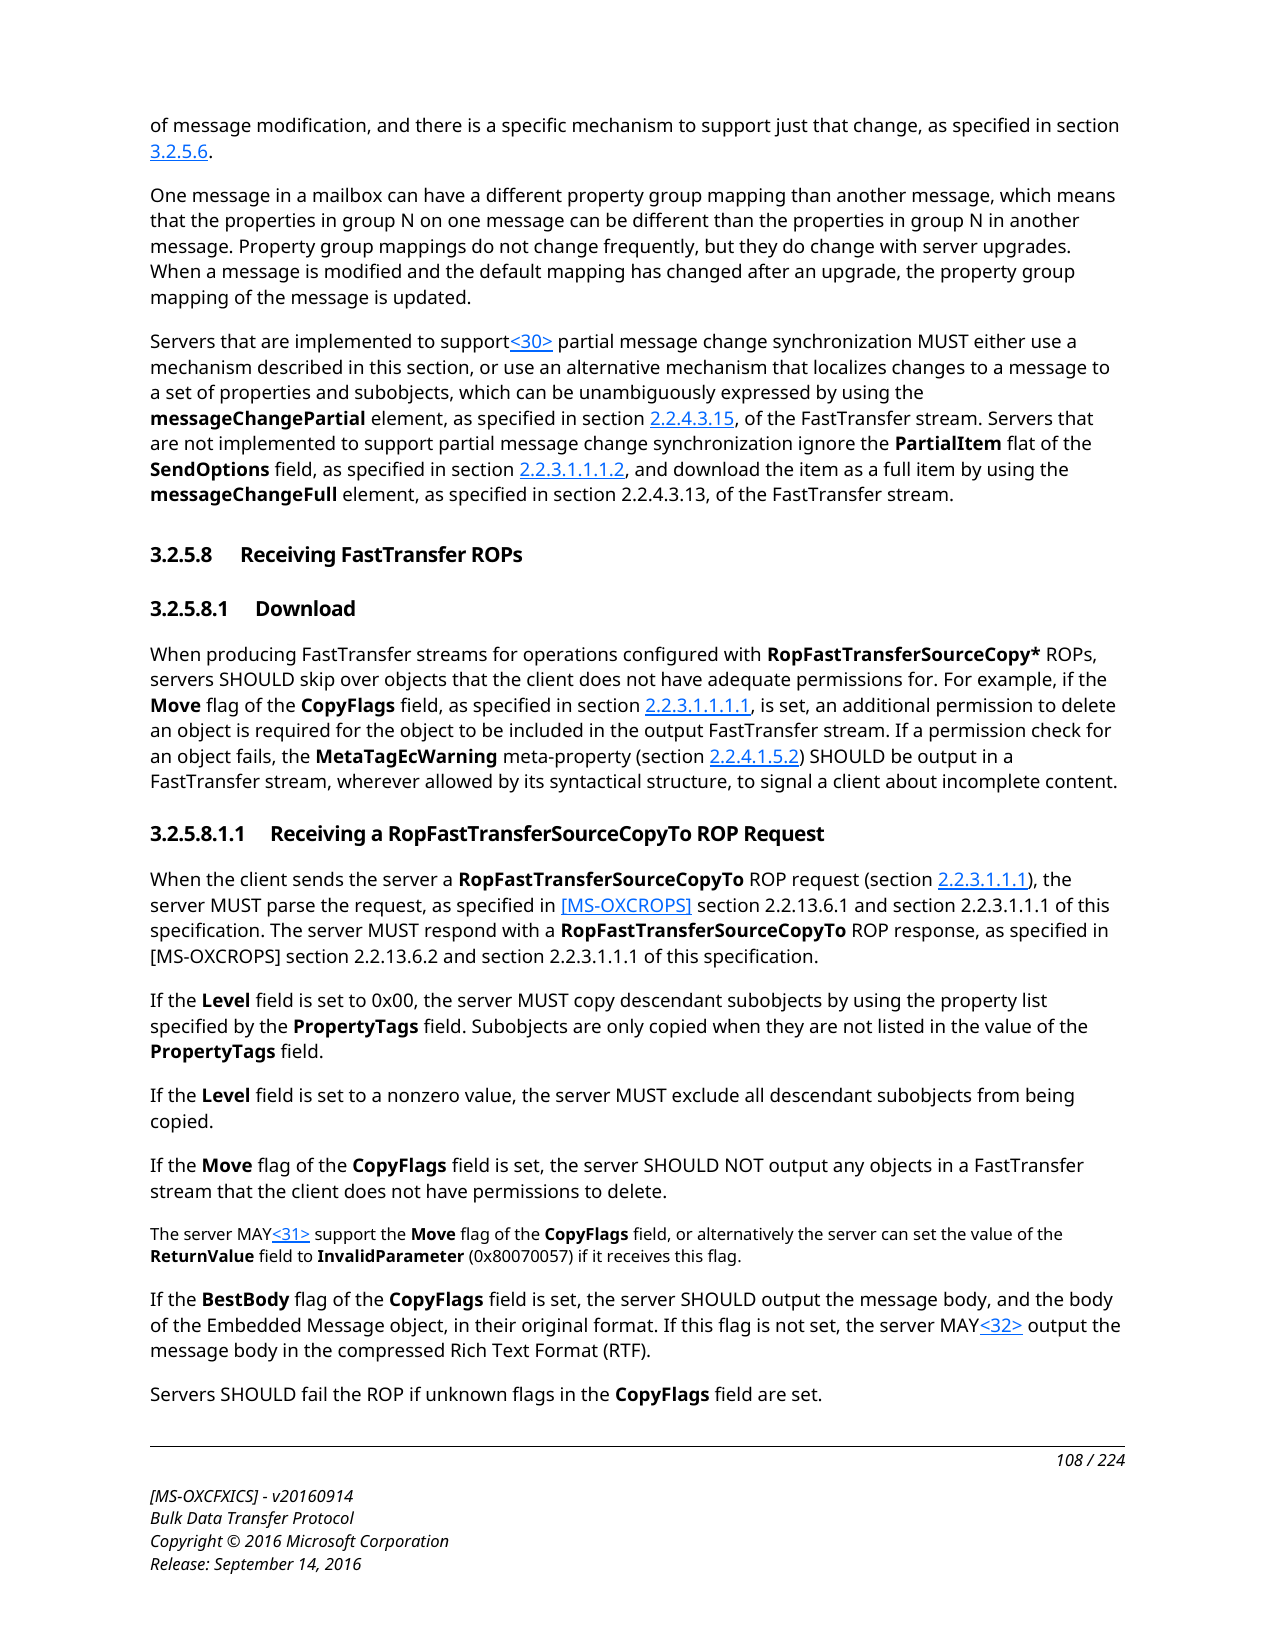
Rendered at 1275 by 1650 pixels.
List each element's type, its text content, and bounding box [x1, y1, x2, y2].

text When the client sends the server a RopFastTransferSourceCopyTo ROP request (section 2.2.3.1.1.1), the server MUST parse the request, as specified in [MS-OXCROPS] section 2.2.13.6.1 and section 2.2.3.1.1.1 of this specification. The server MUST respond with a RopFastTransferSourceCopyTo ROP response, as specified in [MS-OXCROPS] section 2.2.13.6.2 and section 2.2.3.1.1.1 of this specification. [150, 867, 1125, 969]
subtitle Receiving a RopFastTransferSourceCopyTo ROP Request [150, 819, 1125, 848]
text One message in a mailbox can have a different property group mapping than another message, which means that the properties in group N on one message can be different than the properties in group N in another message. Property group mappings do not change frequently, but they do change with server upgrades. When a message is modified and the default mapping has changed after an upgrade, the property group mapping of the message is updated. [150, 182, 1125, 310]
subtitle Receiving FastTransfer ROPs [150, 541, 1125, 569]
text If the Level field is set to a nonzero value, the server MUST exclude all descendant subobjects from being copied. [150, 1083, 1125, 1134]
subtitle Download [150, 594, 1125, 622]
text Servers that are implemented to support<30> partial message change synchronization MUST either use a mechanism described in this section, or use an alternative mechanism that localizes changes to a message to a set of properties and subobjects, which can be unambiguously expressed by using the messageChangePartial element, as specified in section 2.2.4.3.15, of the FastTransfer stream. Servers that are not implemented to support partial message change synchronization ignore the PartialItem flat of the SendOptions field, as specified in section 2.2.3.1.1.1.2, and download the item as a full item by using the messageChangeFull element, as specified in section 2.2.4.3.13, of the FastTransfer stream. [150, 329, 1125, 507]
text If the Move flag of the CopyFlags field is set, the server SHOULD NOT output any objects in a FastTransfer stream that the client does not have permissions to delete. [150, 1152, 1125, 1203]
text If the BestBody flag of the CopyFlags field is set, the server SHOULD output the message body, and the body of the Embedded Message object, in their original format. If this flag is not set, the server MAY<32> output the message body in the compressed Rich Text Format (RTF). [150, 1286, 1125, 1363]
text When producing FastTransfer streams for operations configured with RopFastTransferSourceCopy* ROPs, servers SHOULD skip over objects that the client does not have adequate permissions for. For example, if the Move flag of the CopyFlags field, as specified in section 2.2.3.1.1.1.1, is set, an additional permission to delete an object is required for the object to be included in the output FastTransfer stream. If a permission check for an object fails, the MetaTagEcWarning meta-property (section 2.2.4.1.5.2) SHOULD be output in a FastTransfer stream, wherever allowed by its syntactical structure, to signal a client about incomplete content. [150, 641, 1125, 794]
text Servers SHOULD fail the ROP if unknown flags in the CopyFlags field are set. [150, 1382, 1125, 1407]
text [150, 112, 1125, 163]
text The server MAY<31> support the Move flag of the CopyFlags field, or alternatively the server can set the value of the ReturnValue field to InvalidParameter (0x80070057) if it receives this flag. [150, 1222, 1125, 1268]
text If the Level field is set to 0x00, the server MUST copy descendant subobjects by using the property list specified by the PropertyTags field. Subobjects are only copied when they are not listed in the value of the PropertyTags field. [150, 987, 1125, 1064]
